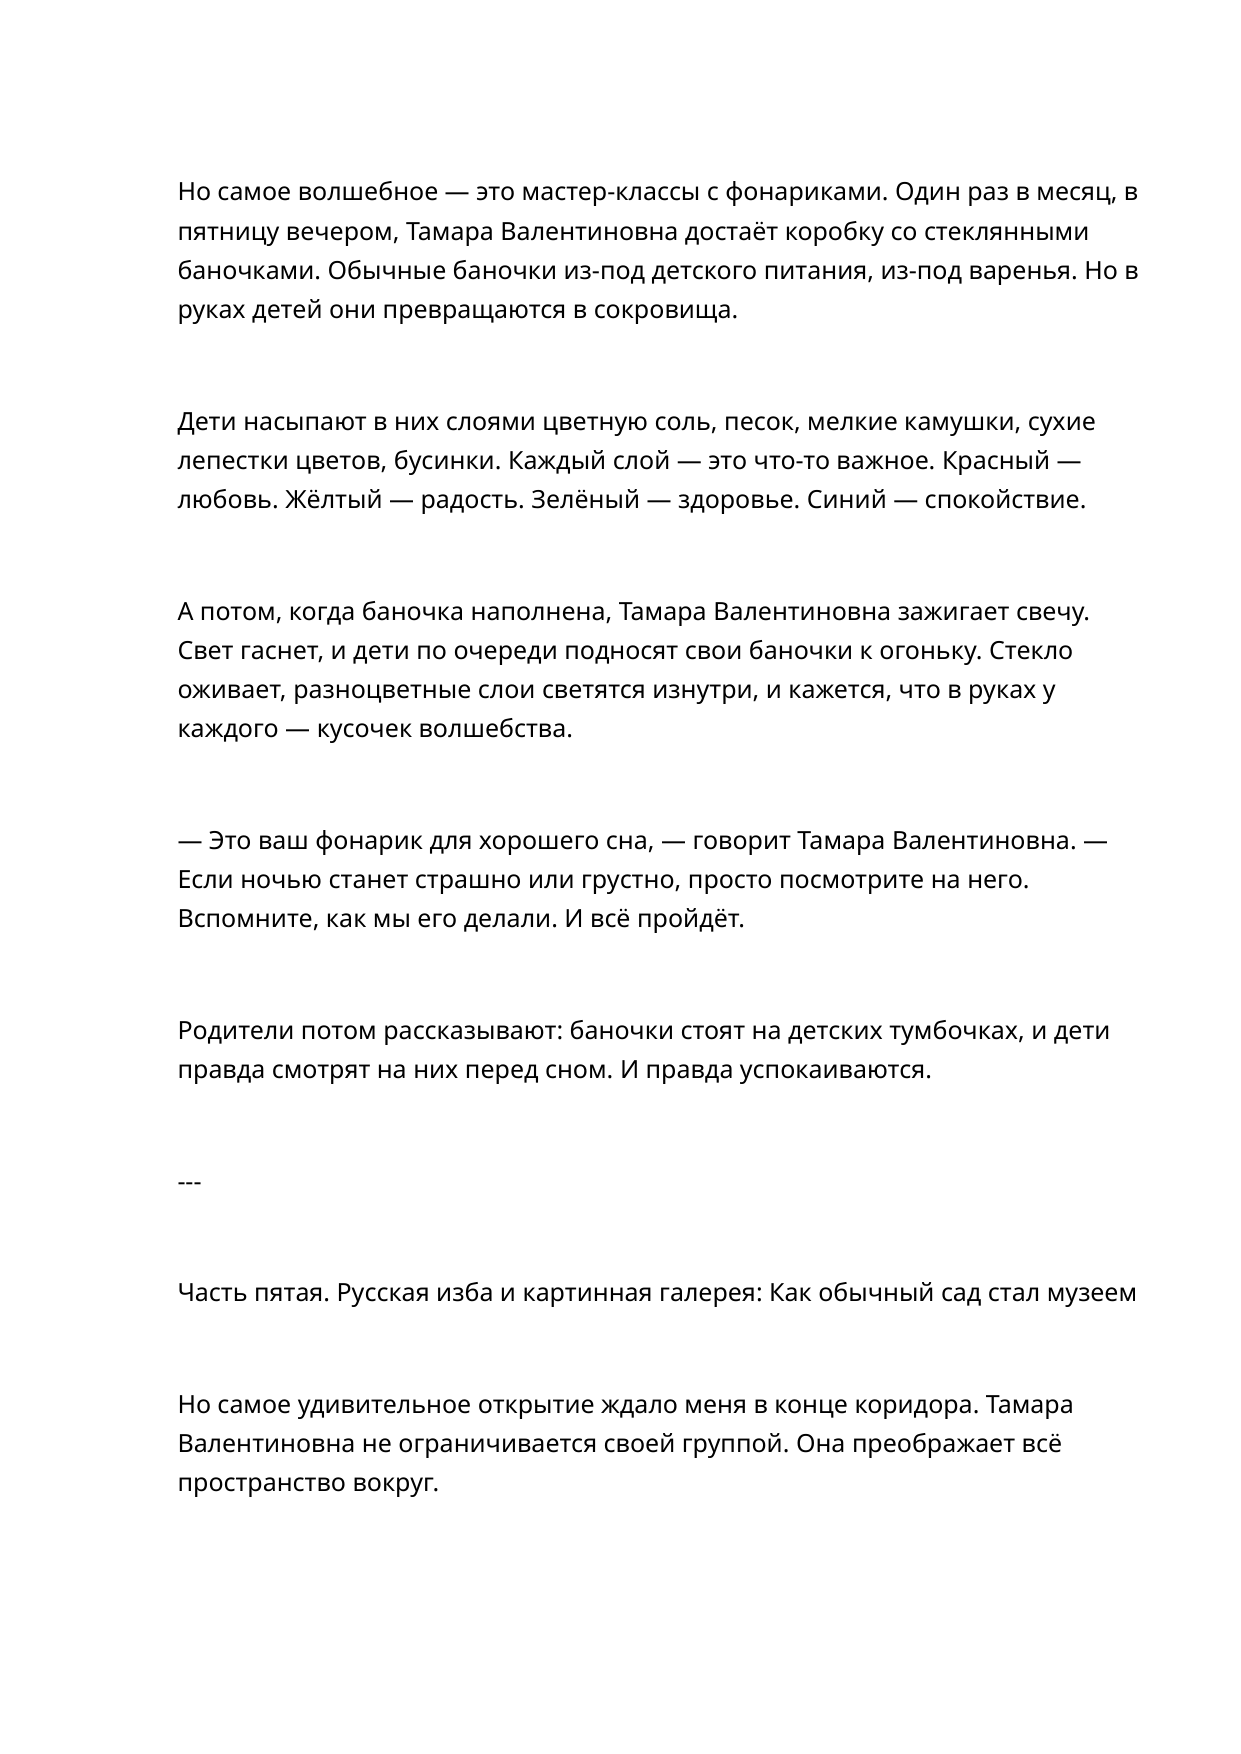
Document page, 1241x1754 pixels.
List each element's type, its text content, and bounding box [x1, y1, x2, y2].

text — Это ваш фонарик для хорошего сна, — говорит Тамара Валентиновна. — Если ночью станет страшно или грустно, просто посмотрите на него. Вспомните, как мы его делали. И всё пройдёт. [177, 822, 1152, 935]
text Часть пятая. Русская изба и картинная галерея: Как обычный сад стал музеем [177, 1275, 1152, 1309]
text Дети насыпают в них слоями цветную соль, песок, мелкие камушки, сухие лепестки цветов, бусинки. Каждый слой — это что-то важное. Красный — любовь. Жёлтый — радость. Зелёный — здоровье. Синий — спокойствие. [177, 403, 1152, 516]
text --- [177, 1163, 1152, 1197]
text Но самое удивительное открытие ждало меня в конце коридора. Тамара Валентиновна не ограничивается своей группой. Она преображает всё пространство вокруг. [177, 1386, 1152, 1499]
text Родители потом рассказывают: баночки стоят на детских тумбочках, и дети правда смотрят на них перед сном. И правда успокаиваются. [177, 1012, 1152, 1086]
text А потом, когда баночка наполнена, Тамара Валентиновна зажигает свечу. Свет гаснет, и дети по очереди подносят свои баночки к огоньку. Стекло оживает, разноцветные слои светятся изнутри, и кажется, что в руках у каждого — кусочек волшебства. [177, 593, 1152, 745]
text Но самое волшебное — это мастер-классы с фонариками. Один раз в месяц, в пятницу вечером, Тамара Валентиновна достаёт коробку со стеклянными баночками. Обычные баночки из-под детского питания, из-под варенья. Но в руках детей они превращаются в сокровища. [177, 174, 1152, 326]
